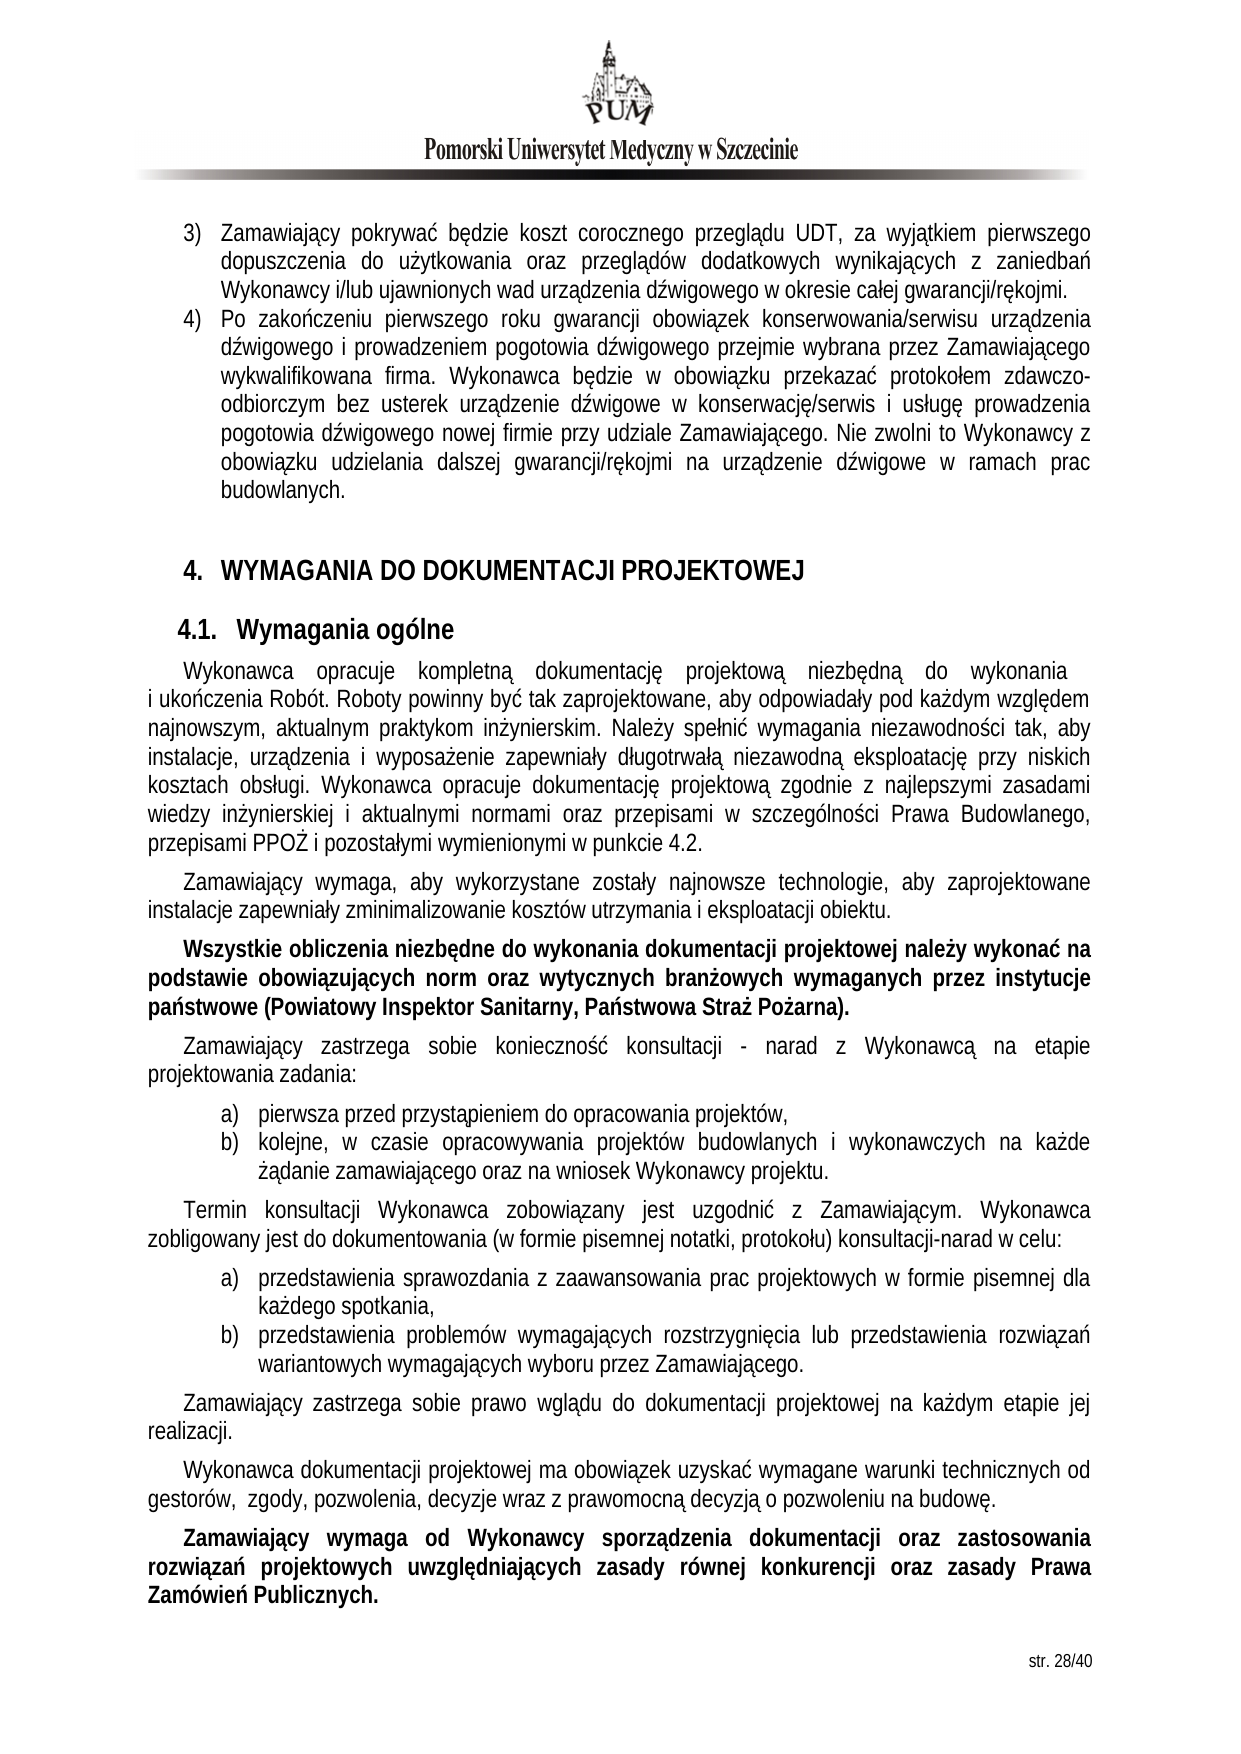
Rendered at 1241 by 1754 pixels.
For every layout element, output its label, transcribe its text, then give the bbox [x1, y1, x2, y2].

text Wszystkie obliczenia niezbędne do wykonania dokumentacji projektowej należy wykonać na podstawie obowiązujących norm oraz wytycznych branżowych wymaganych przez instytucje państwowe (Powiatowy Inspektor Sanitarny, Państwowa Straż Pożarna). [148, 934, 1092, 1020]
text Termin konsultacji Wykonawca zobowiązany jest uzgodnić z Zamawiającym. Wykonawca zobligowany jest do dokumentowania (w formie pisemnej notatki, protokołu) konsultacji-narad w celu: [148, 1195, 1092, 1252]
picture [133, 40, 1089, 180]
text Zamawiający zastrzega sobie konieczność konsultacji - narad z Wykonawcą na etapie projektowania zadania: [148, 1031, 1092, 1088]
text Wykonawca opracuje kompletną dokumentację projektową niezbędną do wykonania i ukończenia Robót. Roboty powinny być tak zaprojektowane, aby odpowiadały pod każdym względem najnowszym, aktualnym praktykom inżynierskim. Należy spełnić wymagania niezawodności tak, aby instalacje, urządzenia i wyposażenie zapewniały długotrwałą niezawodną eksploatację przy niskich kosztach obsługi. Wykonawca opracuje dokumentację projektową zgodnie z najlepszymi zasadami wiedzy inżynierskiej i aktualnymi normami oraz przepisami w szczególności Prawa Budowlanego, przepisami PPOŻ i pozostałymi wymienionymi w punkcie 4.2. [148, 656, 1092, 856]
subtitle wymagania do dokumentacji projektowej [183, 553, 1092, 587]
text Zamawiający wymaga od Wykonawcy sporządzenia dokumentacji oraz zastosowania rozwiązań projektowych uwzględniających zasady równej konkurencji oraz zasady Prawa Zamówień Publicznych. [148, 1523, 1092, 1609]
list przedstawienia sprawozdania z zaawansowania prac projektowych w formie pisemnej dla każdego spotkania, [221, 1263, 1092, 1320]
list Po zakończeniu pierwszego roku gwarancji obowiązek konserwowania/serwisu urządzenia dźwigowego i prowadzeniem pogotowia dźwigowego przejmie wybrana przez Zamawiającego wykwalifikowana firma. Wykonawca będzie w obowiązku przekazać protokołem zdawczo-odbiorczym bez usterek urządzenie dźwigowe w konserwację/serwis i usługę prowadzenia pogotowia dźwigowego nowej firmie przy udziale Zamawiającego. Nie zwolni to Wykonawcy z obowiązku udzielania dalszej gwarancji/rękojmi na urządzenie dźwigowe w ramach prac budowlanych. [183, 303, 1092, 504]
list przedstawienia problemów wymagających rozstrzygnięcia lub przedstawienia rozwiązań wariantowych wymagających wyboru przez Zamawiającego. [221, 1320, 1092, 1377]
subtitle Wymagania ogólne [177, 612, 1092, 645]
text Zamawiający zastrzega sobie prawo wglądu do dokumentacji projektowej na każdym etapie jej realizacji. [148, 1388, 1092, 1445]
list Zamawiający pokrywać będzie koszt corocznego przeglądu UDT, za wyjątkiem pierwszego dopuszczenia do użytkowania oraz przeglądów dodatkowych wynikających z zaniedbań Wykonawcy i/lub ujawnionych wad urządzenia dźwigowego w okresie całej gwarancji/rękojmi. [183, 218, 1092, 303]
text Zamawiający wymaga, aby wykorzystane zostały najnowsze technologie, aby zaprojektowane instalacje zapewniały zminimalizowanie kosztów utrzymania i eksploatacji obiektu. [148, 867, 1092, 924]
list pierwsza przed przystąpieniem do opracowania projektów, [221, 1098, 1092, 1127]
text Wykonawca dokumentacji projektowej ma obowiązek uzyskać wymagane warunki technicznych od gestorów, zgody, pozwolenia, decyzje wraz z prawomocną decyzją o pozwoleniu na budowę. [148, 1455, 1092, 1513]
list kolejne, w czasie opracowywania projektów budowlanych i wykonawczych na każde żądanie zamawiającego oraz na wniosek Wykonawcy projektu. [221, 1127, 1092, 1184]
